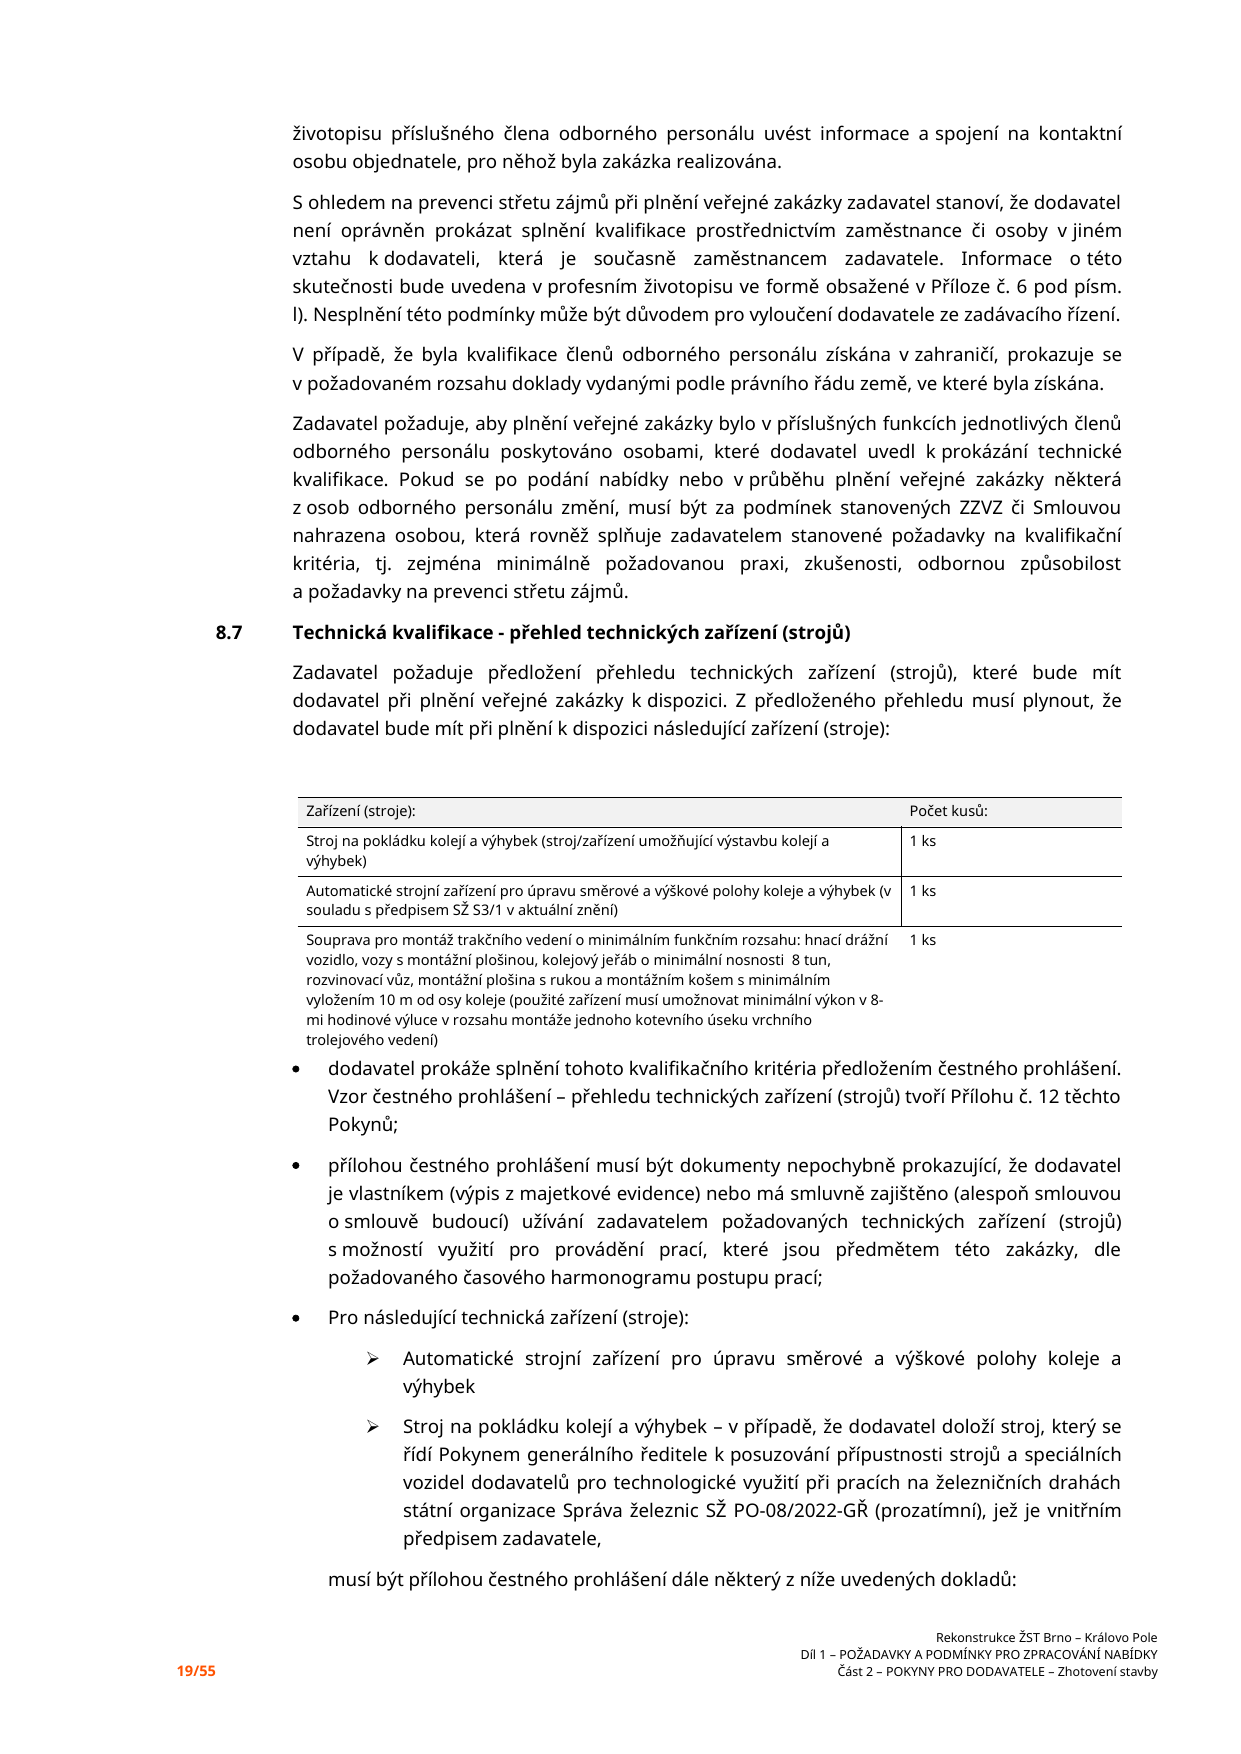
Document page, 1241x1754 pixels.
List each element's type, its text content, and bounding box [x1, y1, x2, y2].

table_cell 1 ks [902, 877, 1122, 926]
text Technická kvalifikace - přehled technických zařízení (strojů) [216, 619, 1122, 644]
table_cell 1 ks [901, 927, 1122, 1055]
text V případě, že byla kvalifikace členů odborného personálu získána v zahraničí, prokazuje se v požadovaném rozsahu doklady vydanými podle právního řádu země, ve které byla získána. [292, 342, 1122, 395]
list Stroj na pokládku kolejí a výhybek – v případě, že dodavatel doloží stroj, který se řídí Pokynem generálního ředitele k posuzování přípustnosti strojů a speciálních vozidel dodavatelů pro technologické využití při pracích na železničních drahách státní organizace Správa železnic SŽ PO-08/2022-GŘ (prozatímní), jež je vnitřním předpisem zadavatele, [365, 1414, 1122, 1551]
text dodavatel prokáže splnění tohoto kvalifikačního kritéria předložením čestného prohlášení. Vzor čestného prohlášení – přehledu technických zařízení (strojů) tvoří Přílohu č. 12 těchto Pokynů; [292, 1055, 1122, 1137]
list Automatické strojní zařízení pro úpravu směrové a výškové polohy koleje a výhybek [365, 1345, 1122, 1399]
table_cell Stroj na pokládku kolejí a výhybek (stroj/zařízení umožňující výstavbu kolejí a výhybek) [298, 828, 901, 876]
text Pro následující technická zařízení (stroje): [292, 1304, 1122, 1330]
table_cell Automatické strojní zařízení pro úpravu směrové a výškové polohy koleje a výhybek (v souladu s předpisem SŽ S3/1 v aktuální znění) [298, 877, 901, 926]
table_header Zařízení (stroje): [298, 798, 901, 826]
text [292, 121, 1122, 174]
text přílohou čestného prohlášení musí být dokumenty nepochybně prokazující, že dodavatel je vlastníkem (výpis z majetkové evidence) nebo má smluvně zajištěno (alespoň smlouvou o smlouvě budoucí) užívání zadavatelem požadovaných technických zařízení (strojů) s možností využití pro provádění prací, které jsou předmětem této zakázky, dle požadovaného časového harmonogramu postupu prací; [292, 1152, 1122, 1289]
text S ohledem na prevenci střetu zájmů při plnění veřejné zakázky zadavatel stanoví, že dodavatel není oprávněn prokázat splnění kvalifikace prostřednictvím zaměstnance či osoby v jiném vztahu k dodavateli, která je současně zaměstnancem zadavatele. Informace o této skutečnosti bude uvedena v profesním životopisu ve formě obsažené v Příloze č. 6 pod písm. l). Nesplnění této podmínky může být důvodem pro vyloučení dodavatele ze zadávacího řízení. [292, 189, 1122, 327]
table_cell Souprava pro montáž trakčního vedení o minimálním funkčním rozsahu: hnací drážní vozidlo, vozy s montážní plošinou, kolejový jeřáb o minimální nosnosti 8 tun, rozvinovací vůz, montážní plošina s rukou a montážním košem s minimálním vyložením 10 m od osy koleje (použité zařízení musí umožnovat minimální výkon v 8-mi hodinové výluce v rozsahu montáže jednoho kotevního úseku vrchního trolejového vedení) [298, 927, 901, 1055]
table_header Počet kusů: [901, 798, 1122, 826]
text Zadavatel požaduje předložení přehledu technických zařízení (strojů), které bude mít dodavatel při plnění veřejné zakázky k dispozici. Z předloženého přehledu musí plynout, že dodavatel bude mít při plnění k dispozici následující zařízení (stroje): [292, 659, 1122, 741]
text Zadavatel požaduje, aby plnění veřejné zakázky bylo v příslušných funkcích jednotlivých členů odborného personálu poskytováno osobami, které dodavatel uvedl k prokázání technické kvalifikace. Pokud se po podání nabídky nebo v průběhu plnění veřejné zakázky některá z osob odborného personálu změní, musí být za podmínek stanovených ZZVZ či Smlouvou nahrazena osobou, která rovněž splňuje zadavatelem stanovené požadavky na kvalifikační kritéria, tj. zejména minimálně požadovanou praxi, zkušenosti, odbornou způsobilost a požadavky na prevenci střetu zájmů. [292, 410, 1122, 604]
table_cell 1 ks [902, 828, 1122, 876]
list musí být přílohou čestného prohlášení dále některý z níže uvedených dokladů: [328, 1566, 1122, 1592]
